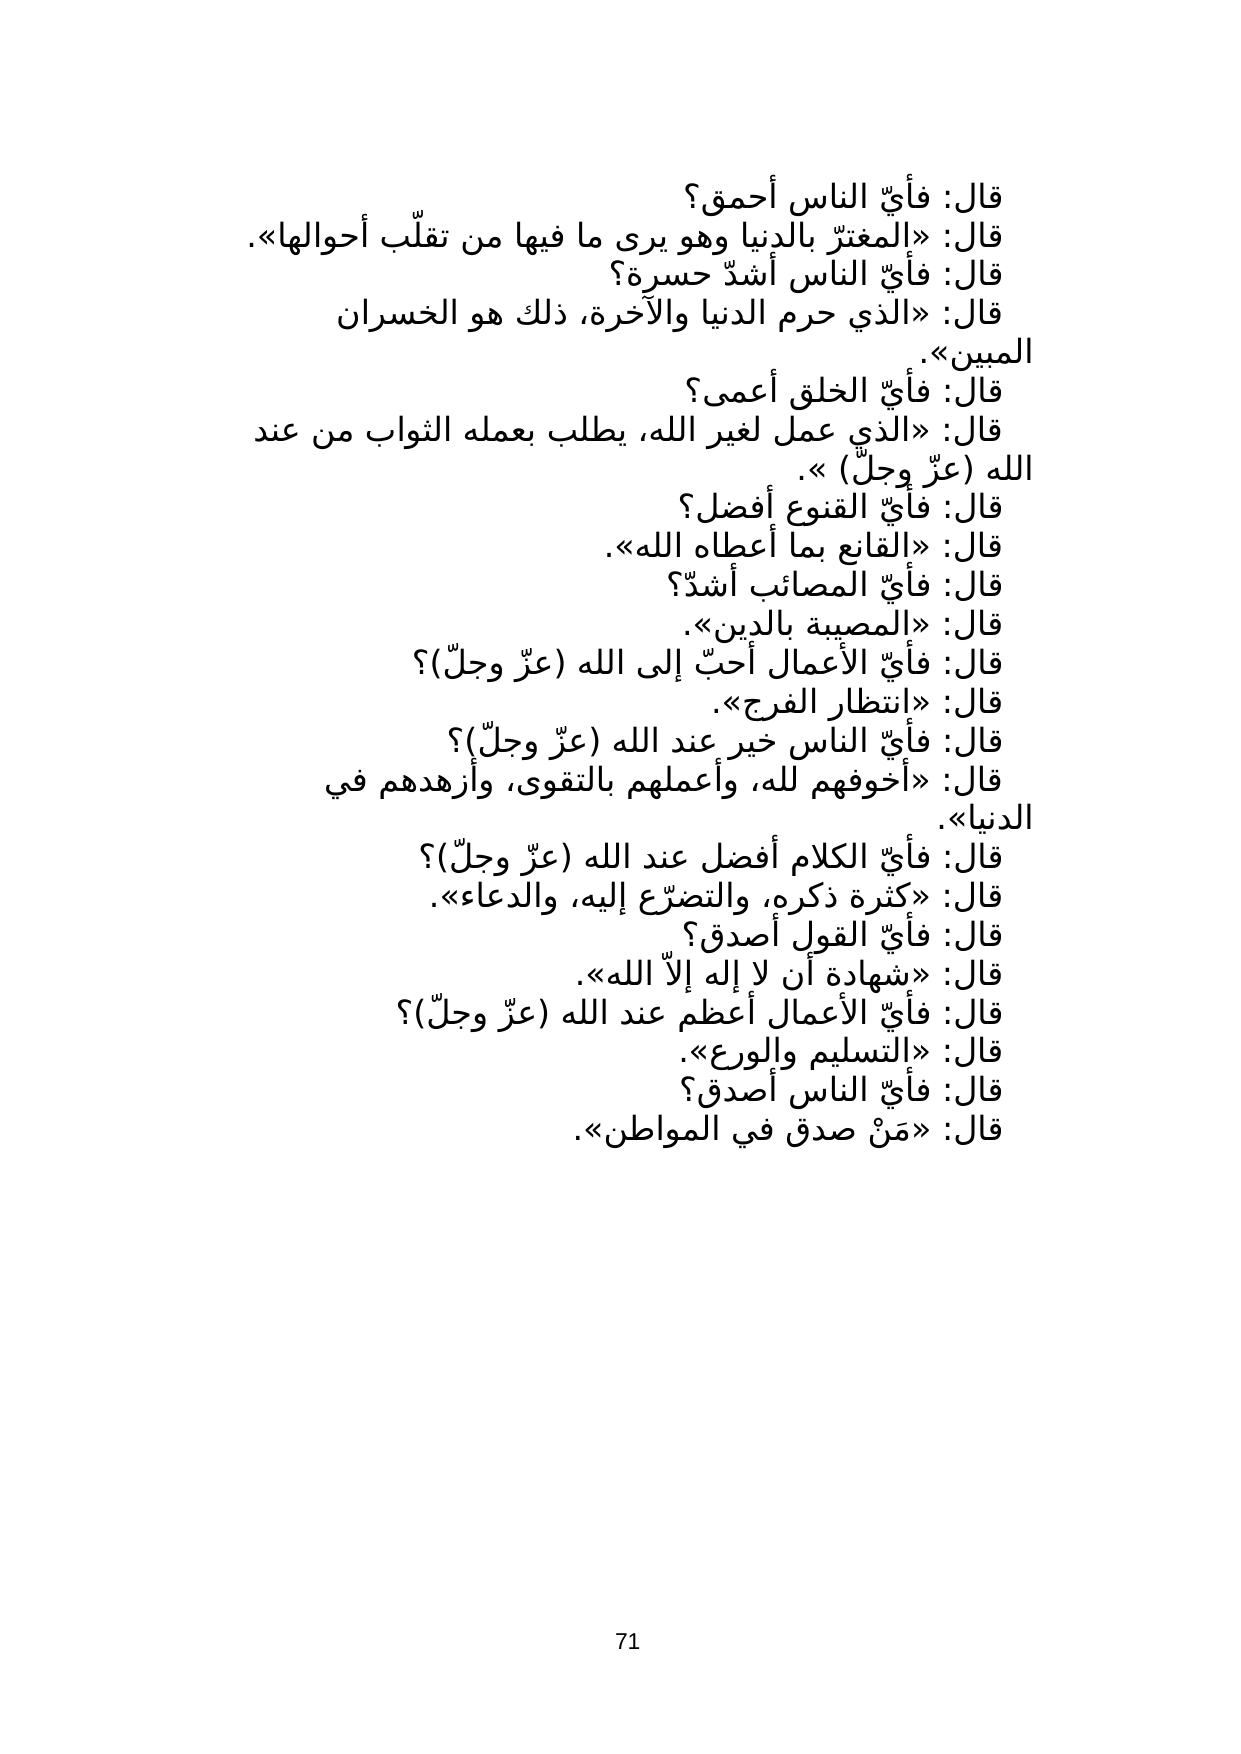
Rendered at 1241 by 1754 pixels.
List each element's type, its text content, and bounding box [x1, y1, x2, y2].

text قال: فأيّ الناس أحمق؟ [222, 177, 1033, 216]
text قال: فأيّ الأعمال أعظم عند الله (عزّ وجلّ)؟ [222, 993, 1033, 1032]
text قال: «انتظار الفرج». [222, 682, 1033, 721]
text قال: «المغترّ بالدنيا وهو يرى ما فيها من تقلّب أحوالها». [222, 216, 1033, 255]
text قال: فأيّ الناس أصدق؟ [222, 1071, 1033, 1110]
text قال: فأيّ الناس خير عند الله (عزّ وجلّ)؟ [222, 721, 1033, 760]
text قال: «كثرة ذكره، والتضرّع إليه، والدعاء». [222, 877, 1033, 915]
text قال: فأيّ المصائب أشدّ؟ [222, 566, 1033, 604]
text قال: فأيّ الكلام أفضل عند الله (عزّ وجلّ)؟ [222, 838, 1033, 877]
text قال: فأيّ الأعمال أحبّ إلى الله (عزّ وجلّ)؟ [222, 643, 1033, 682]
text قال: فأيّ القنوع أفضل؟ [222, 488, 1033, 527]
text قال: فأيّ الخلق أعمى؟ [222, 371, 1033, 410]
text قال: «المصيبة بالدين». [222, 604, 1033, 643]
text قال: «التسليم والورع». [222, 1032, 1033, 1071]
text قال: فأيّ القول أصدق؟ [222, 915, 1033, 954]
text قال: «الذي حرم الدنيا والآخرة، ذلك هو الخسران المبين». [222, 294, 1033, 371]
text قال: «شهادة أن لا إله إلاّ الله». [222, 954, 1033, 993]
text قال: «مَنْ صدق في المواطن». [222, 1110, 1033, 1148]
text قال: «الذي عمل لغير الله، يطلب بعمله الثواب من عند الله (عزّ وجلّ) ». [222, 410, 1033, 488]
text قال: فأيّ الناس أشدّ حسرة؟ [222, 255, 1033, 294]
text قال: «القانع بما أعطاه الله». [222, 527, 1033, 566]
text قال: «أخوفهم لله، وأعملهم بالتقوى، وأزهدهم في الدنيا». [222, 760, 1033, 838]
